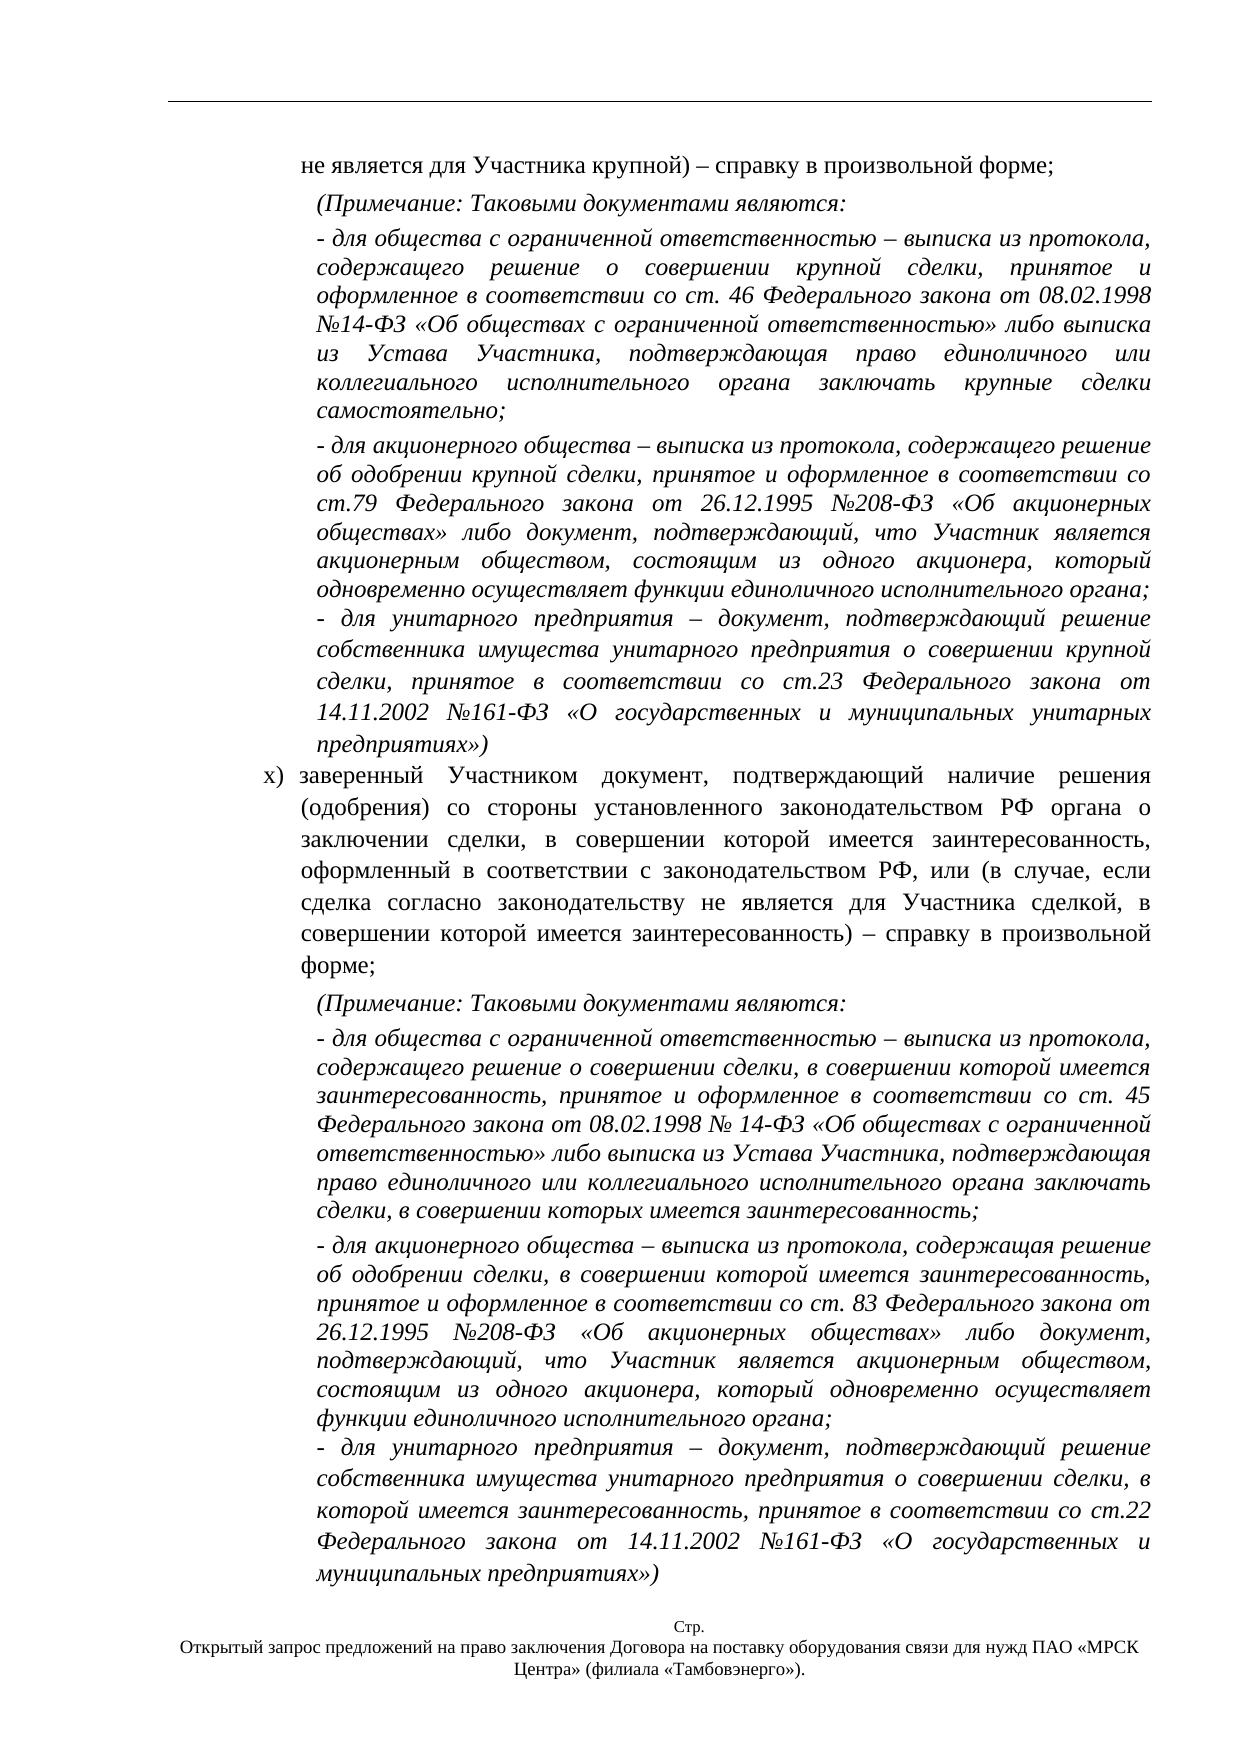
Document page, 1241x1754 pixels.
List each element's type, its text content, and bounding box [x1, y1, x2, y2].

list заверенный Участником документ, подтверждающий наличие решения (одобрения) со стороны установленного законодательством РФ органа о заключении сделки, в совершении которой имеется заинтересованность, оформленный в соответствии с законодательством РФ, или (в случае, если сделка согласно законодательству не является для Участника сделкой, в совершении которой имеется заинтересованность) – справку в произвольной форме; [263, 761, 1152, 979]
list - для общества с ограниченной ответственностью – выписка из протокола, содержащего решение о совершении сделки, в совершении которой имеется заинтересованность, принятое и оформленное в соответствии со ст. 45 Федерального закона от 08.02.1998 № 14-ФЗ «Об обществах с ограниченной ответственностью» либо выписка из Устава Участника, подтверждающая право единоличного или коллегиального исполнительного органа заключать сделки, в совершении которых имеется заинтересованность; [316, 1023, 1152, 1224]
list - для акционерного общества – выписка из протокола, содержащего решение об одобрении крупной сделки, принятое и оформленное в соответствии со ст.79 Федерального закона от 26.12.1995 №208-ФЗ «Об акционерных обществах» либо документ, подтверждающий, что Участник является акционерным обществом, состоящим из одного акционера, который одновременно осуществляет функции единоличного исполнительного органа; [316, 430, 1152, 603]
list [263, 150, 1152, 179]
list (Примечание: Таковыми документами являются: [316, 988, 1152, 1017]
list (Примечание: Таковыми документами являются: [316, 188, 1152, 217]
list - для акционерного общества – выписка из протокола, содержащая решение об одобрении сделки, в совершении которой имеется заинтересованность, принятое и оформленное в соответствии со ст. 83 Федерального закона от 26.12.1995 №208-ФЗ «Об акционерных обществах» либо документ, подтверждающий, что Участник является акционерным обществом, состоящим из одного акционера, который одновременно осуществляет функции единоличного исполнительного органа; [316, 1230, 1152, 1432]
list - для общества с ограниченной ответственностью – выписка из протокола, содержащего решение о совершении крупной сделки, принятое и оформленное в соответствии со ст. 46 Федерального закона от 08.02.1998 №14-ФЗ «Об обществах с ограниченной ответственностью» либо выписка из Устава Участника, подтверждающая право единоличного или коллегиального исполнительного органа заключать крупные сделки самостоятельно; [316, 223, 1152, 424]
list - для унитарного предприятия – документ, подтверждающий решение собственника имущества унитарного предприятия о совершении крупной сделки, принятое в соответствии со ст.23 Федерального закона от 14.11.2002 №161-ФЗ «О государственных и муниципальных унитарных предприятиях») [316, 603, 1152, 758]
list - для унитарного предприятия – документ, подтверждающий решение собственника имущества унитарного предприятия о совершении сделки, в которой имеется заинтересованность, принятое в соответствии со ст.22 Федерального закона от 14.11.2002 №161-ФЗ «О государственных и муниципальных предприятиях») [316, 1432, 1152, 1587]
